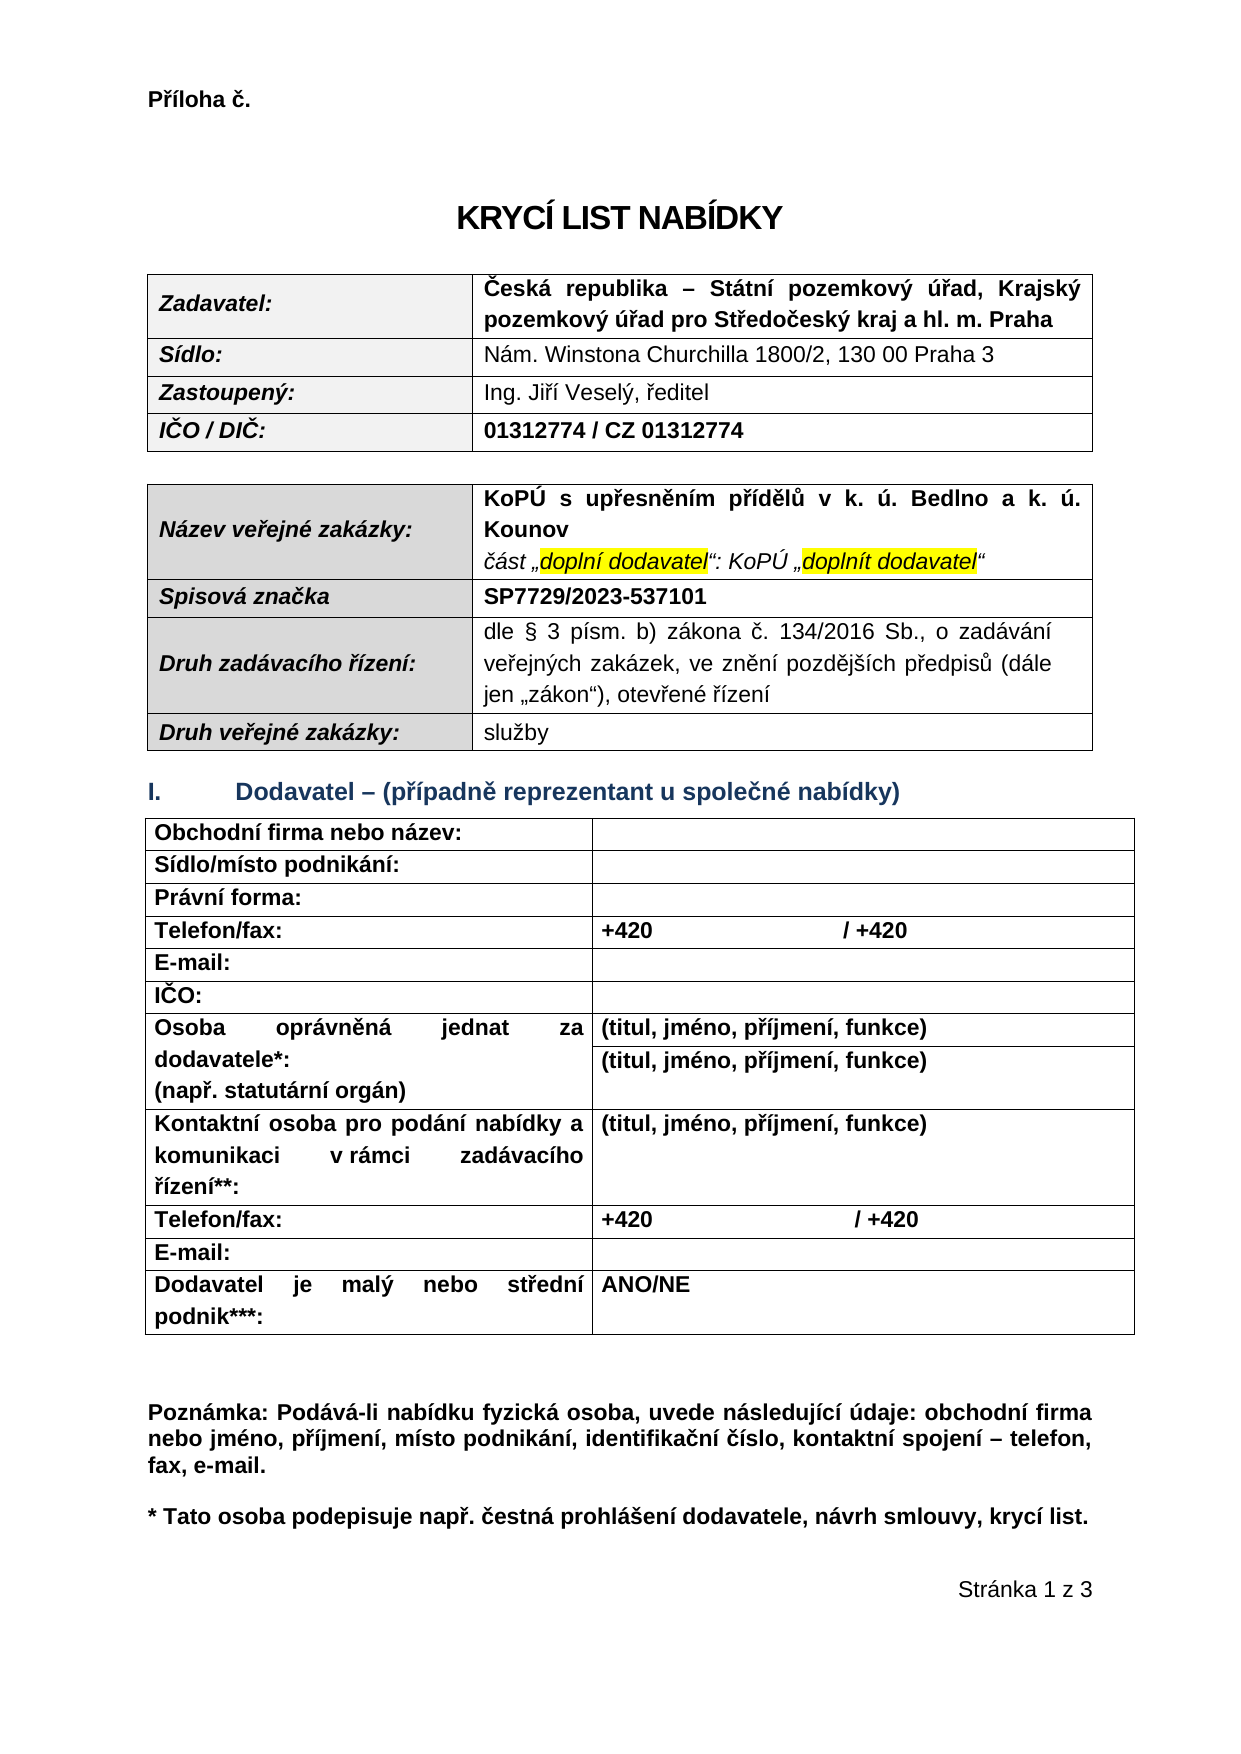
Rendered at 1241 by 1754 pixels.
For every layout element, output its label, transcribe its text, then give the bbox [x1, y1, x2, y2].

table_cell [593, 884, 1134, 916]
table_cell služby [473, 714, 1092, 750]
table_cell Telefon/fax: [146, 917, 592, 948]
table_cell Nám. Winstona Churchilla 1800/2, 130 00 Praha 3 [473, 339, 1092, 376]
table_cell (titul, jméno, příjmení, funkce) [593, 1047, 1134, 1109]
table_cell Druh zadávacího řízení: [148, 618, 472, 713]
table_cell 01312774 / CZ 01312774 [473, 414, 1092, 451]
table_header Obchodní firma nebo název: [146, 819, 592, 850]
table_cell Dodavatel je malý nebo střední podnik***: [146, 1271, 592, 1334]
text Poznámka: Podává-li nabídku fyzická osoba, uvede následující údaje: obchodní firma nebo jméno, příjmení, místo podnikání, identifikační číslo, kontaktní spojení – telefon, fax, e-mail. [148, 1399, 1093, 1478]
table_cell [593, 851, 1134, 883]
table_header KoPÚ s upřesněním přídělů v k. ú. Bedlno a k. ú. Kounov část „doplní dodavatel“: KoPÚ „doplnít dodavatel“ [473, 485, 1092, 579]
table_header [593, 819, 1134, 850]
table_cell ANO/NE [593, 1271, 1134, 1334]
table_cell IČO / DIČ: [148, 414, 472, 451]
table_cell Ing. Jiří Veselý, ředitel [473, 377, 1092, 413]
table_header Název veřejné zakázky: [148, 485, 472, 579]
table_cell dle § 3 písm. b) zákona č. 134/2016 Sb., o zadávání veřejných zakázek, ve znění pozdějších předpisů (dále jen „zákon“), otevřené řízení [473, 618, 1092, 713]
table_cell IČO: [146, 982, 592, 1013]
table_cell Osoba oprávněná jednat za dodavatele*: (např. statutární orgán) [146, 1014, 592, 1109]
table_cell Druh veřejné zakázky: [148, 714, 472, 750]
table_cell Telefon/fax: [146, 1206, 592, 1237]
table_header Zadavatel: [148, 275, 472, 338]
table_cell [593, 1239, 1134, 1270]
title Krycí list nabídky [148, 198, 1093, 236]
text * Tato osoba podepisuje např. čestná prohlášení dodavatele, návrh smlouvy, krycí list. [148, 1503, 1093, 1529]
table_cell +420 / +420 [593, 917, 1134, 948]
table_cell Právní forma: [146, 884, 592, 916]
table_cell (titul, jméno, příjmení, funkce) [593, 1014, 1134, 1046]
table_cell Sídlo: [148, 339, 472, 376]
table_cell +420 / +420 [593, 1206, 1134, 1237]
table_cell E-mail: [146, 949, 592, 981]
table_cell [593, 949, 1134, 981]
table_header Česká republika – Státní pozemkový úřad, Krajský pozemkový úřad pro Středočeský kraj a hl. m. Praha [473, 275, 1092, 338]
table_cell (titul, jméno, příjmení, funkce) [593, 1110, 1134, 1205]
table_cell [593, 982, 1134, 1013]
table_cell E-mail: [146, 1239, 592, 1270]
table_cell Sídlo/místo podnikání: [146, 851, 592, 883]
table_cell SP7729/2023-537101 [473, 580, 1092, 617]
table_cell Spisová značka [148, 580, 472, 617]
subtitle Dodavatel – (případně reprezentant u společné nabídky) [148, 776, 1093, 805]
table_cell Kontaktní osoba pro podání nabídky a komunikaci v rámci zadávacího řízení**: [146, 1110, 592, 1205]
table_cell Zastoupený: [148, 377, 472, 413]
